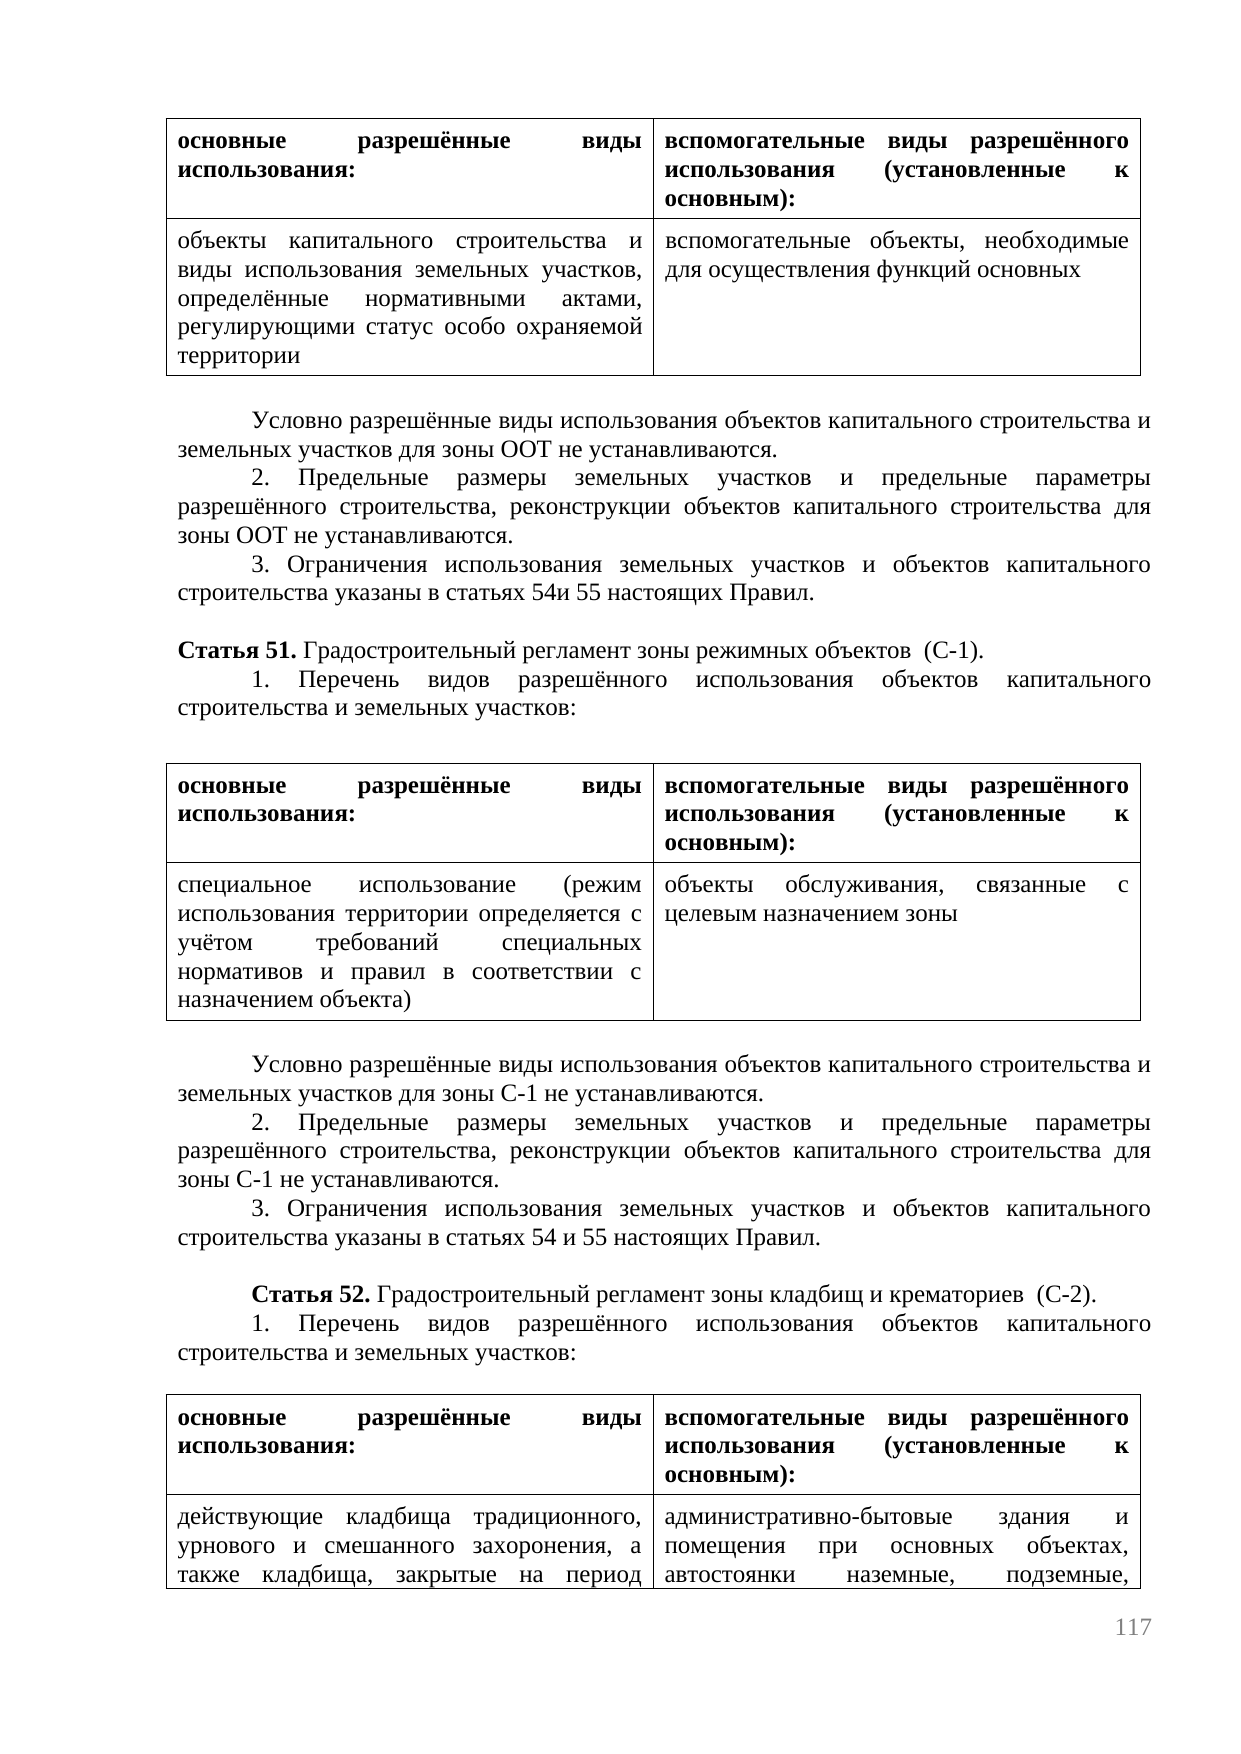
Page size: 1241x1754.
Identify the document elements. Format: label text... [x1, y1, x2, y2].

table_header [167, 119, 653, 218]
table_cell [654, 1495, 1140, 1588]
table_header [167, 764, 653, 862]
text Условно разрешённые виды использования объектов капитального строительства и земельных участков для зоны С-1 не устанавливаются. [177, 1049, 1152, 1107]
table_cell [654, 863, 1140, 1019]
text 2. Предельные размеры земельных участков и предельные параметры разрешённого строительства, реконструкции объектов капитального строительства для зоны ООТ не устанавливаются. [177, 462, 1152, 549]
text 3. Ограничения использования земельных участков и объектов капитального строительства указаны в статьях 54и 55 настоящих Правил. [177, 549, 1152, 606]
text 2. Предельные размеры земельных участков и предельные параметры разрешённого строительства, реконструкции объектов капитального строительства для зоны С-1 не устанавливаются. [177, 1107, 1152, 1193]
text 1. Перечень видов разрешённого использования объектов капитального строительства и земельных участков: [177, 1308, 1152, 1366]
text Условно разрешённые виды использования объектов капитального строительства и земельных участков для зоны ООТ не устанавливаются. [177, 405, 1152, 462]
text 3. Ограничения использования земельных участков и объектов капитального строительства указаны в статьях 54 и 55 настоящих Правил. [177, 1193, 1152, 1251]
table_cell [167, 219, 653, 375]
text 1. Перечень видов разрешённого использования объектов капитального строительства и земельных участков: [177, 664, 1152, 721]
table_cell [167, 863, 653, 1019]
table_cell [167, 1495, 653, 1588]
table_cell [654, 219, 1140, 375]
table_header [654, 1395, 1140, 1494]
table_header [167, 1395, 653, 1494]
text Статья 51. Градостроительный регламент зоны режимных объектов (С-1). [177, 635, 1152, 664]
list Статья 52. Градостроительный регламент зоны кладбищ и крематориев (С-2). [177, 1279, 1152, 1308]
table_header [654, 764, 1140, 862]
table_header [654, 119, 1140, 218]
